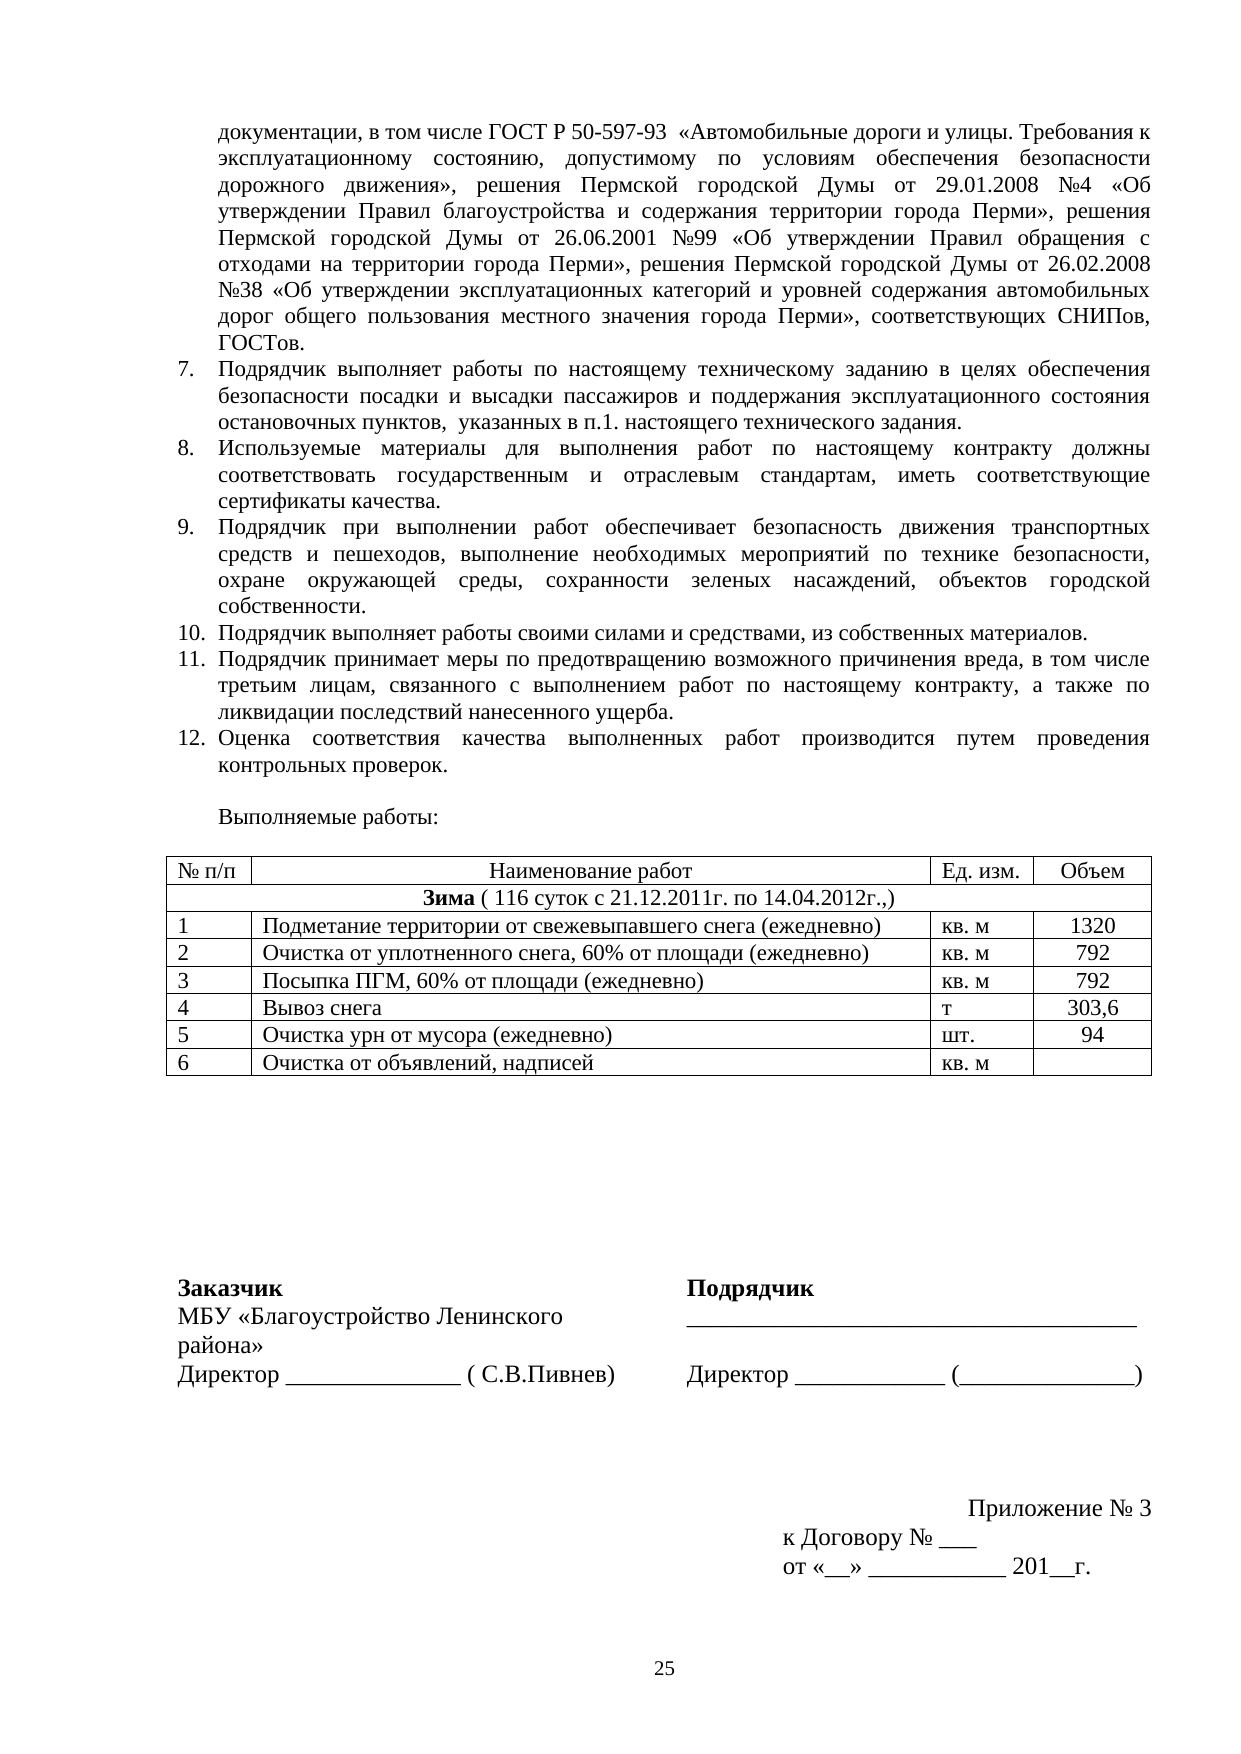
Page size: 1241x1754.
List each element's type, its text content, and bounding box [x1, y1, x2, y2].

table_cell 6 [167, 1049, 251, 1075]
table_cell 303,6 [1034, 994, 1151, 1020]
table_cell шт. [931, 1021, 1033, 1048]
table_cell кв. м [931, 939, 1033, 966]
table_cell [1034, 1049, 1151, 1075]
table_header Ед. изм. [931, 857, 1033, 883]
table_header Заказчик МБУ «Благоустройство Ленинского района» Директор ______________ ( С.В.Пивнев) [166, 1273, 641, 1388]
table_cell Посыпка ПГМ, 60% от площади (ежедневно) [252, 967, 930, 993]
table_cell 5 [167, 1021, 251, 1048]
table_cell Очистка от объявлений, надписей [252, 1049, 930, 1075]
list Оценка соответствия качества выполненных работ производится путем проведения контрольных проверок. [177, 724, 1152, 777]
text к Договору № ___ [783, 1522, 1152, 1551]
list Подрядчик выполняет работы своими силами и средствами, из собственных материалов. [177, 619, 1152, 645]
list Подрядчик выполняет работы по настоящему техническому заданию в целях обеспечения безопасности посадки и высадки пассажиров и поддержания эксплуатационного состояния остановочных пунктов, указанных в п.1. настоящего технического задания. [177, 355, 1152, 434]
table_cell 94 [1034, 1021, 1151, 1048]
table_header Подрядчик ____________________________________ Директор ____________ (______________) [641, 1273, 1193, 1388]
table_cell 792 [1034, 939, 1151, 966]
table_cell 1 [167, 912, 251, 938]
table_cell т [931, 994, 1033, 1020]
table_cell кв. м [931, 1049, 1033, 1075]
table_header Объем [1034, 857, 1151, 883]
table_header № п/п [167, 857, 251, 883]
table_cell Вывоз снега [252, 994, 930, 1020]
list Подрядчик при выполнении работ обеспечивает безопасность движения транспортных средств и пешеходов, выполнение необходимых мероприятий по технике безопасности, охране окружающей среды, сохранности зеленых насаждений, объектов городской собственности. [177, 513, 1152, 619]
text от «__» ___________ 201__г. [783, 1551, 1152, 1579]
table_cell Очистка урн от мусора (ежедневно) [252, 1021, 930, 1048]
table_cell 4 [167, 994, 251, 1020]
table_cell Зима ( 116 суток с 21.12.2011г. по 14.04.2012г.,) [167, 885, 1151, 911]
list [177, 118, 1152, 355]
table_cell 2 [167, 939, 251, 966]
table_cell Подметание территории от свежевыпавшего снега (ежедневно) [252, 912, 930, 938]
text Приложение № 3 [177, 1493, 1152, 1522]
table_header Наименование работ [252, 857, 930, 883]
table_cell 3 [167, 967, 251, 993]
list Выполняемые работы: [218, 803, 1152, 830]
list Подрядчик принимает меры по предотвращению возможного причинения вреда, в том числе третьим лицам, связанного с выполнением работ по настоящему контракту, а также по ликвидации последствий нанесенного ущерба. [177, 645, 1152, 724]
list Используемые материалы для выполнения работ по настоящему контракту должны соответствовать государственным и отраслевым стандартам, иметь соответствующие сертификаты качества. [177, 434, 1152, 513]
table_cell Очистка от уплотненного снега, 60% от площади (ежедневно) [252, 939, 930, 966]
table_cell кв. м [931, 967, 1033, 993]
table_cell 1320 [1034, 912, 1151, 938]
table_cell 792 [1034, 967, 1151, 993]
table_cell кв. м [931, 912, 1033, 938]
